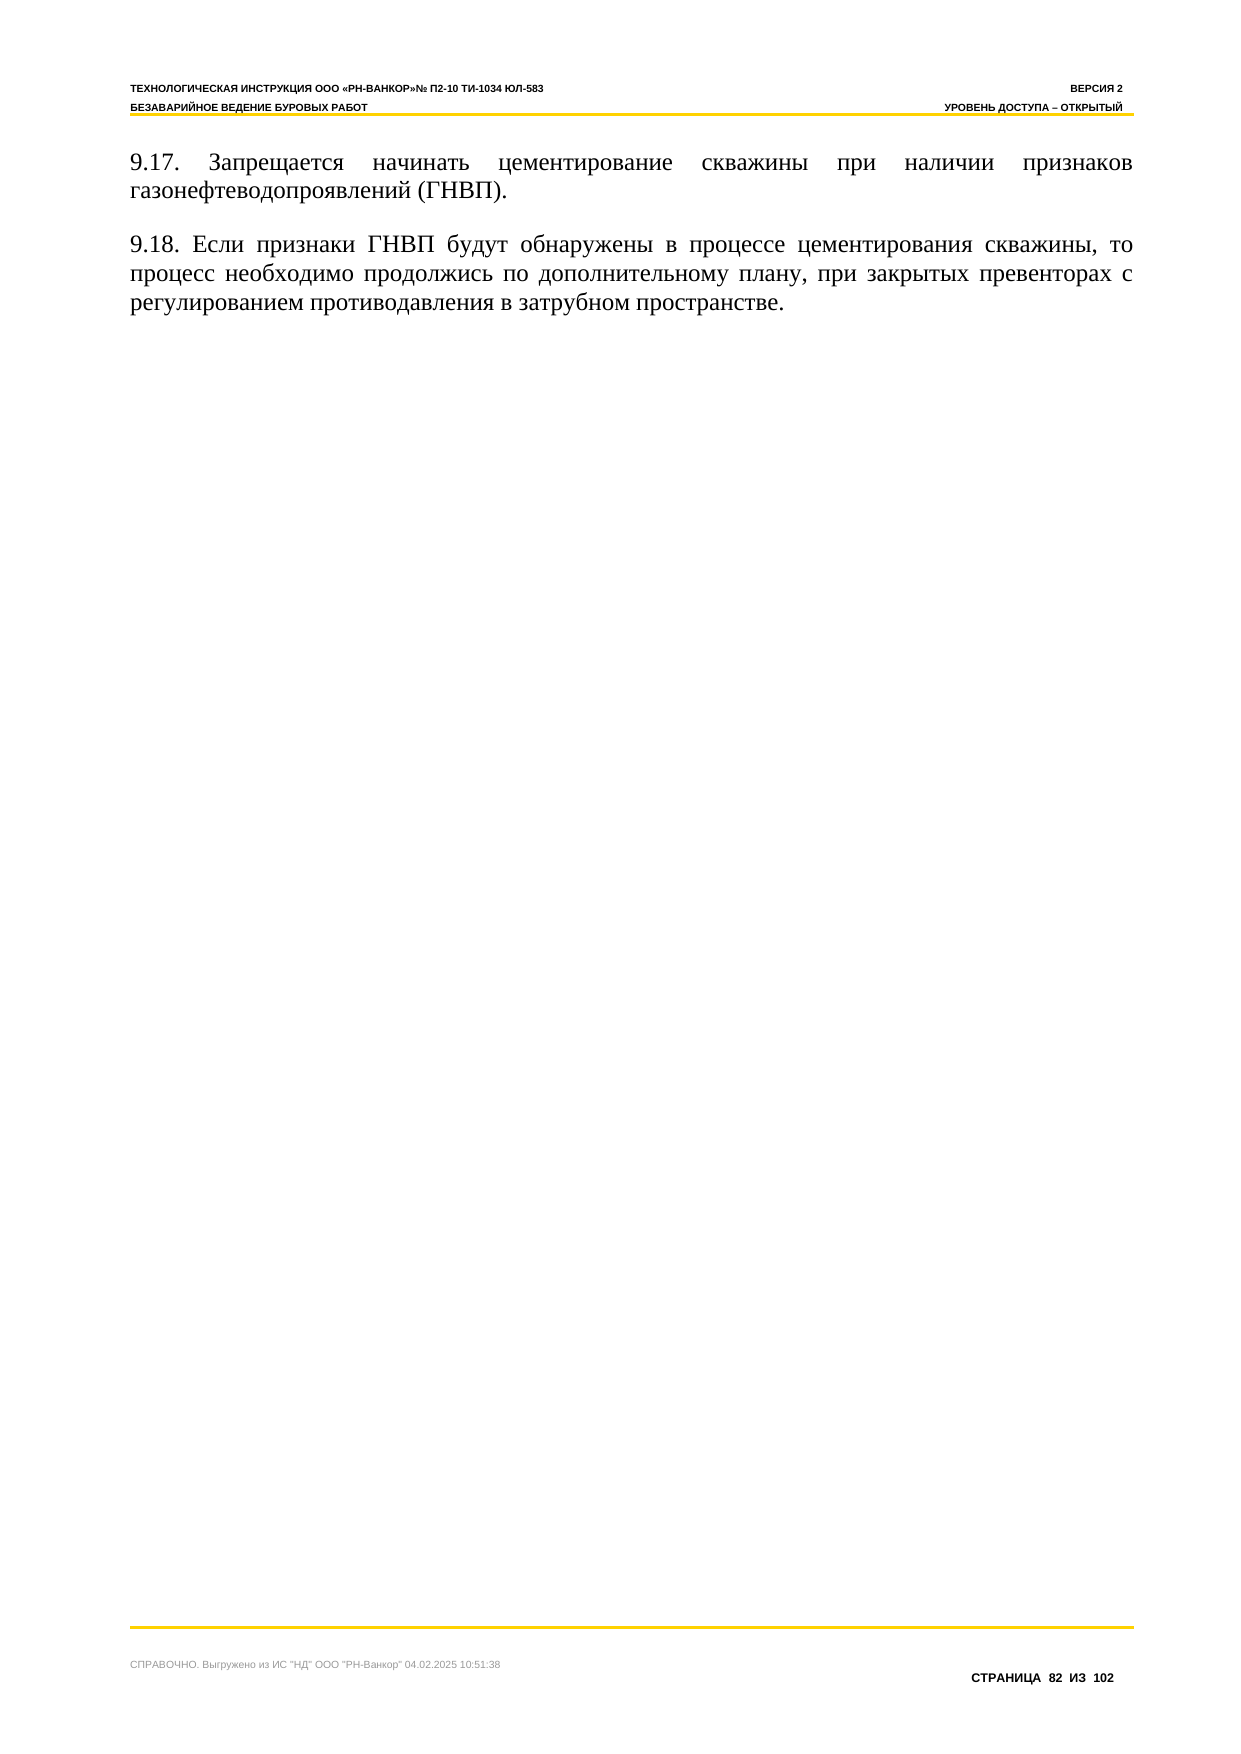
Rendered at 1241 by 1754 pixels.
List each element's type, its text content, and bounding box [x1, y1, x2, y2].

list 9.18. Если признаки ГНВП будут обнаружены в процессе цементирования скважины, то процесс необходимо продолжись по дополнительному плану, при закрытых превенторах с регулированием противодавления в затрубном пространстве. [130, 229, 1134, 315]
list 9.17. Запрещается начинать цементирование скважины при наличии признаков газонефтеводопроявлений (ГНВП). [130, 147, 1134, 204]
